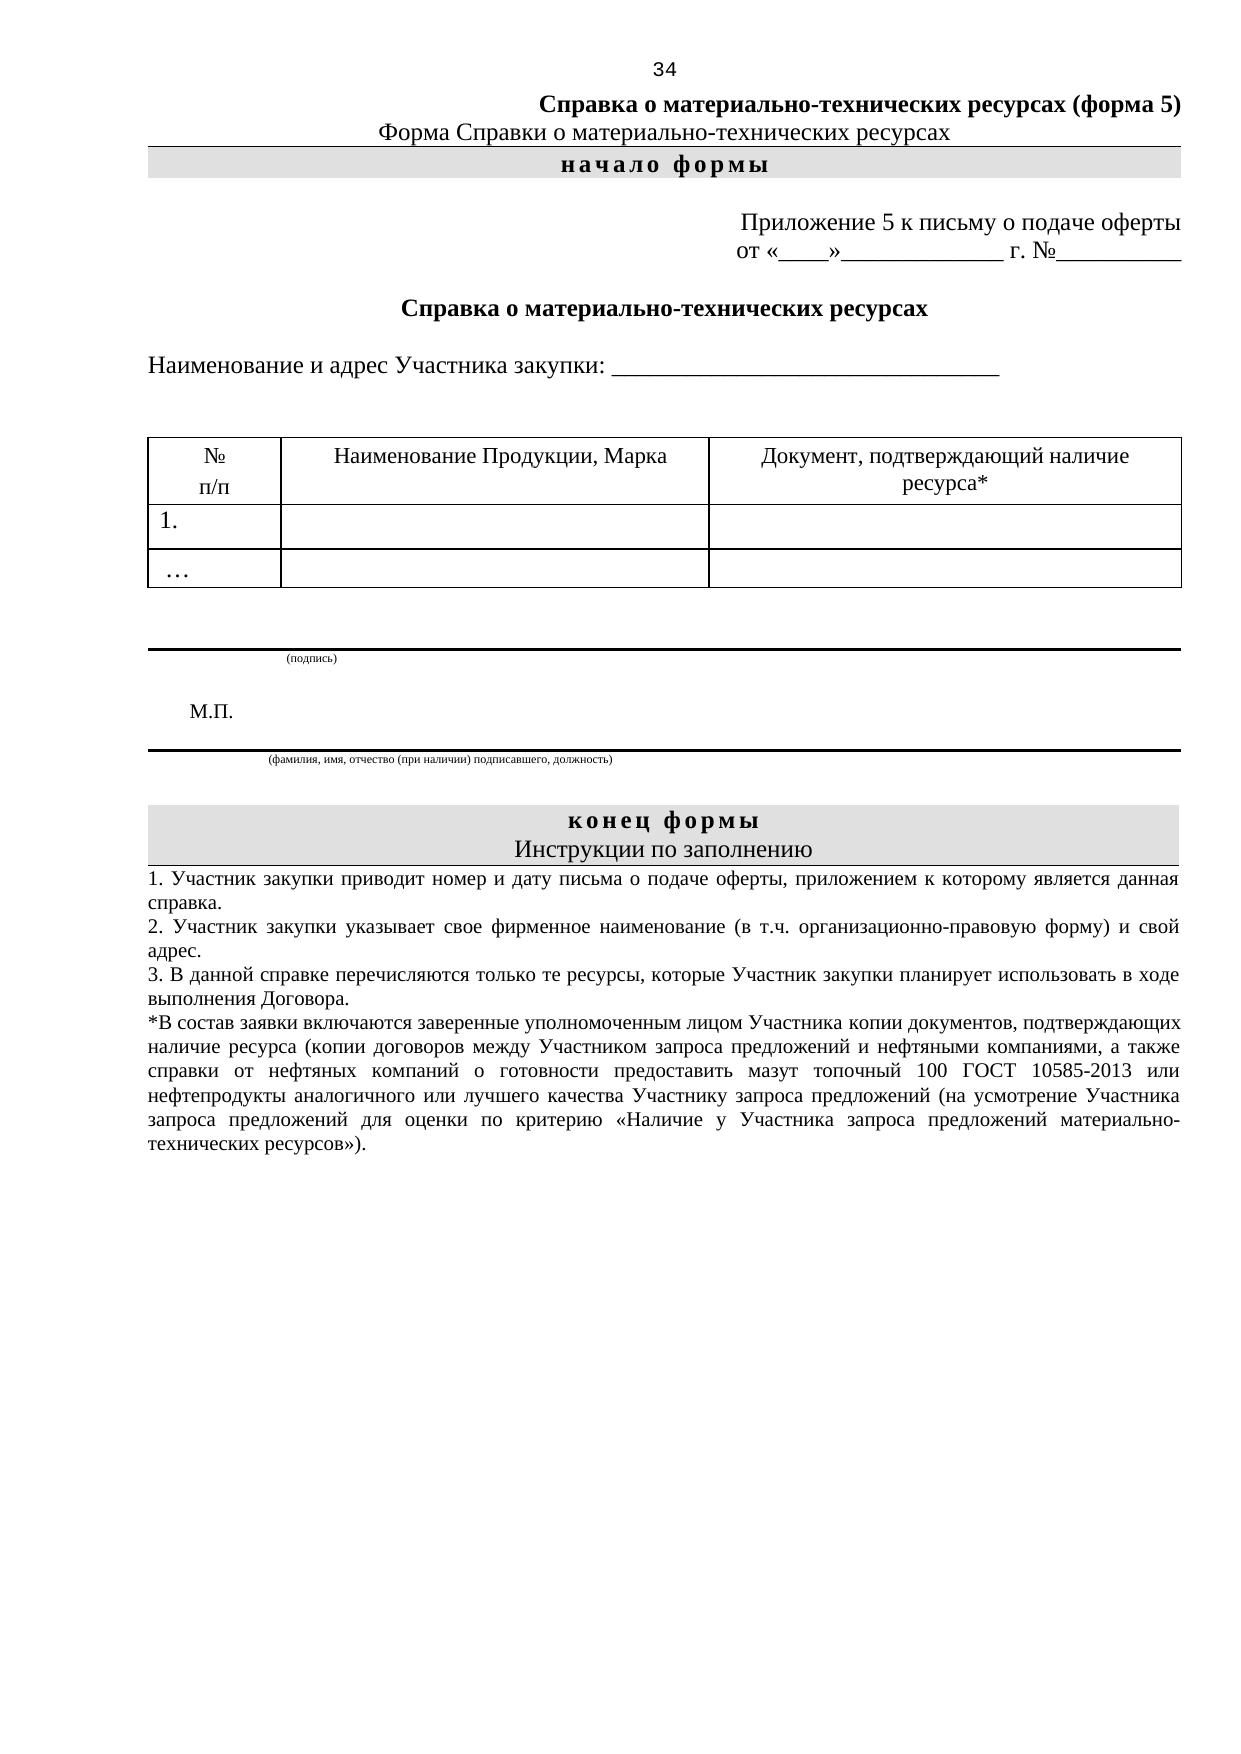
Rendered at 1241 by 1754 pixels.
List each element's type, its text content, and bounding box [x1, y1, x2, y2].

table_header № п/п [149, 438, 280, 503]
text 1. Участник закупки приводит номер и дату письма о подаче оферты, приложением к которому является данная справка. [148, 866, 1181, 914]
text конец формы [148, 805, 1179, 834]
text начало формы [148, 147, 1181, 178]
table_header Наименование Продукции, Марка [282, 438, 708, 503]
text 3. В данной справке перечисляются только те ресурсы, которые Участник закупки планирует использовать в ходе выполнения Договора. [148, 962, 1181, 1010]
text Справка о материально-технических ресурсах (форма 5) [148, 89, 1181, 117]
table_cell … [149, 550, 280, 587]
text Приложение 5 к письму о подаче оферты от «____»_____________ г. №__________ [148, 207, 1181, 264]
text 2. Участник закупки указывает свое фирменное наименование (в т.ч. организационно-правовую форму) и свой адрес. [148, 914, 1181, 962]
table_cell [710, 505, 1181, 548]
table_header Документ, подтверждающий наличие ресурса* [710, 438, 1181, 503]
text (подпись) [148, 651, 1181, 675]
text Справка о материально-технических ресурсах [148, 293, 1181, 322]
text Наименование и адрес Участника закупки: _______________________________ [148, 351, 1181, 379]
text Форма Справки о материально-технических ресурсах [148, 117, 1181, 146]
table_cell [149, 505, 280, 548]
table_cell [282, 505, 708, 548]
table_cell [282, 550, 708, 587]
text М.П. [148, 699, 1181, 723]
table_cell [710, 550, 1181, 587]
text Инструкции по заполнению [148, 834, 1179, 865]
text *В состав заявки включаются заверенные уполномоченным лицом Участника копии документов, подтверждающих наличие ресурса (копии договоров между Участником запроса предложений и нефтяными компаниями, а также справки от нефтяных компаний о готовности предоставить мазут топочный 100 ГОСТ 10585-2013 или нефтепродукты аналогичного или лучшего качества Участнику запроса предложений (на усмотрение Участника запроса предложений для оценки по критерию «Наличие у Участника запроса предложений материально-технических ресурсов»). [148, 1010, 1181, 1155]
text (фамилия, имя, отчество (при наличии) подписавшего, должность) [148, 752, 1181, 777]
